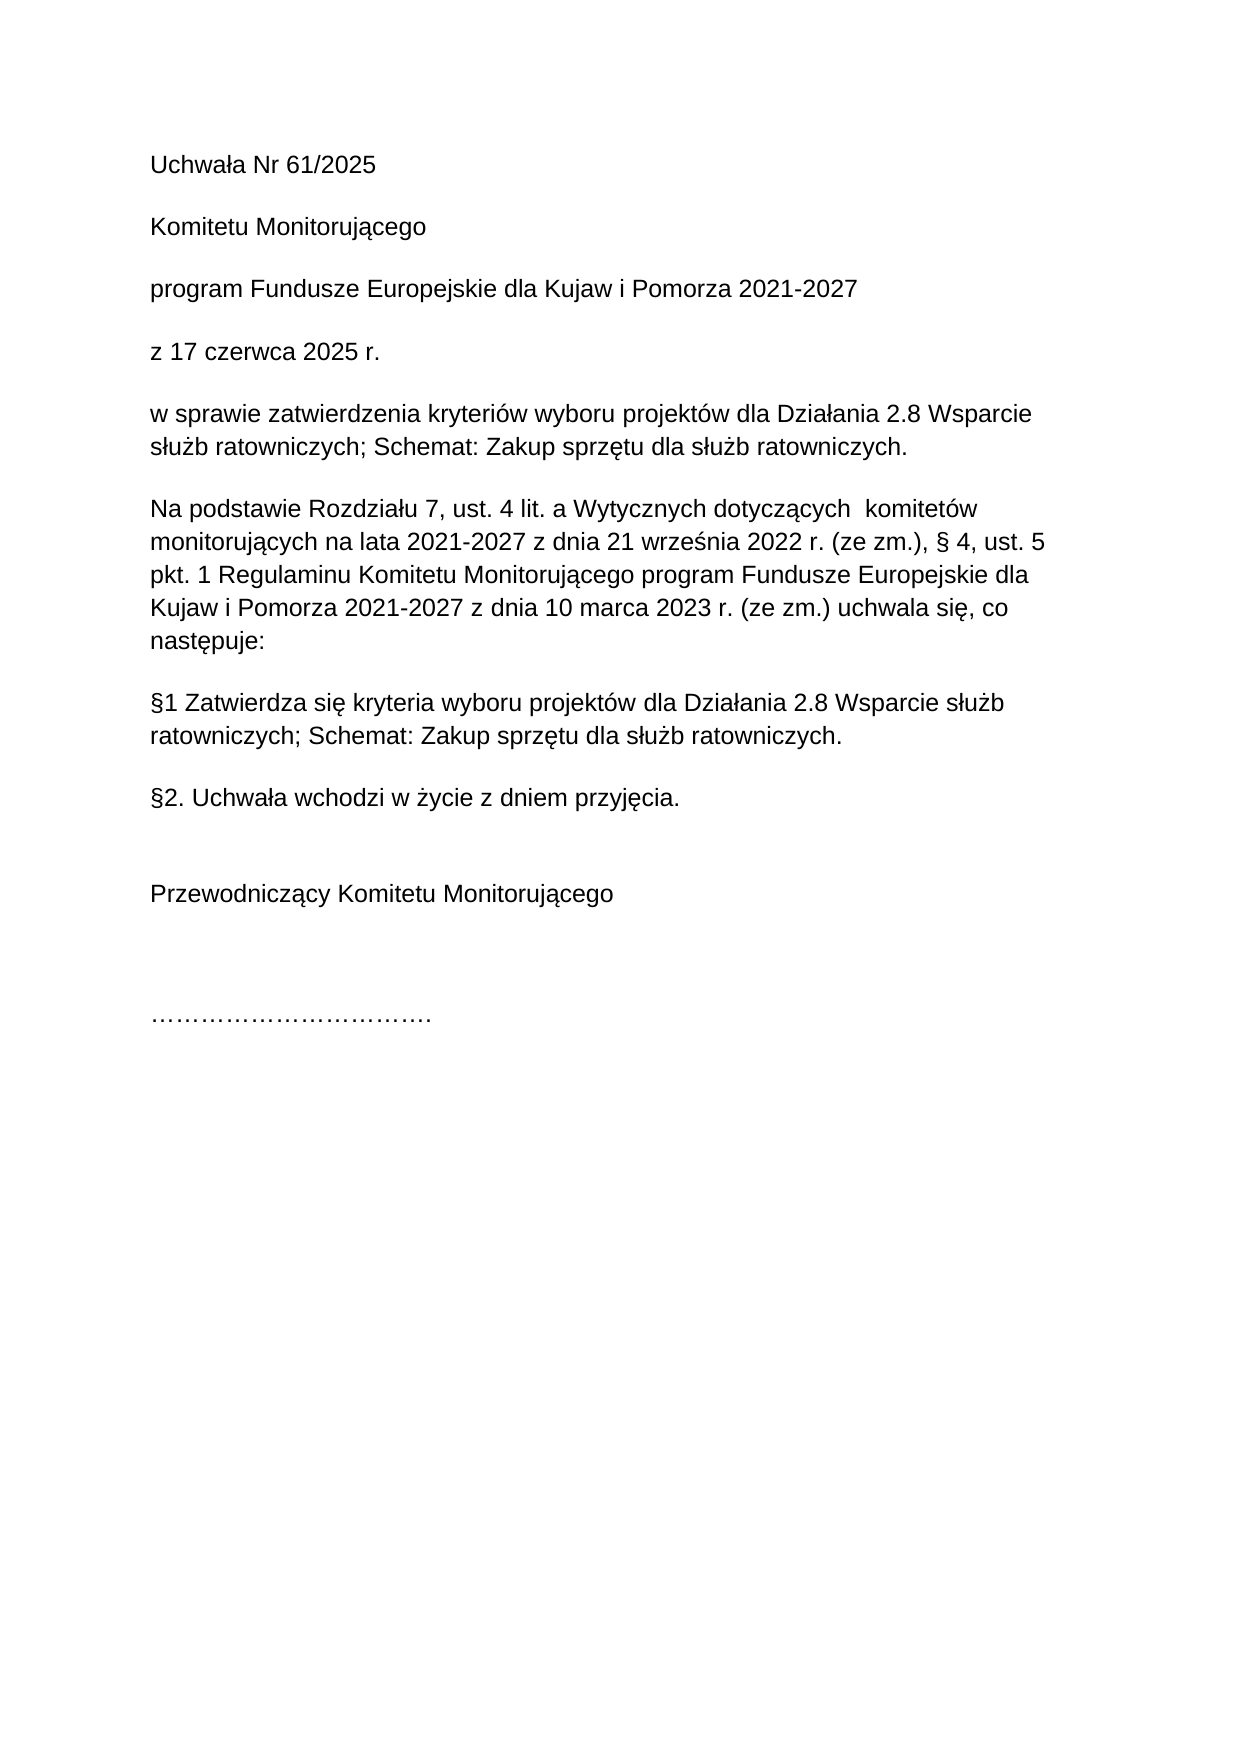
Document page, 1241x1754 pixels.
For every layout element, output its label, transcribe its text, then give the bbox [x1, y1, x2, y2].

text program Fundusze Europejskie dla Kujaw i Pomorza 2021-2027 [150, 274, 1090, 303]
text ……………………………. [150, 999, 1123, 1028]
text Komitetu Monitorującego [150, 212, 1090, 241]
text Przewodniczący Komitetu Monitorującego [150, 879, 1123, 908]
text w sprawie zatwierdzenia kryteriów wyboru projektów dla Działania 2.8 Wsparcie służb ratowniczych; Schemat: Zakup sprzętu dla służb ratowniczych. [150, 399, 1090, 461]
text §2. Uchwała wchodzi w życie z dniem przyjęcia. [150, 783, 1090, 812]
text z 17 czerwca 2025 r. [150, 337, 1090, 365]
text §1 Zatwierdza się kryteria wyboru projektów dla Działania 2.8 Wsparcie służb ratowniczych; Schemat: Zakup sprzętu dla służb ratowniczych. [150, 688, 1090, 750]
text Uchwała Nr 61/2025 [150, 150, 1090, 179]
text Na podstawie Rozdziału 7, ust. 4 lit. a Wytycznych dotyczących komitetów monitorujących na lata 2021-2027 z dnia 21 września 2022 r. (ze zm.), § 4, ust. 5 pkt. 1 Regulaminu Komitetu Monitorującego program Fundusze Europejskie dla Kujaw i Pomorza 2021-2027 z dnia 10 marca 2023 r. (ze zm.) uchwala się, co następuje: [150, 494, 1090, 655]
